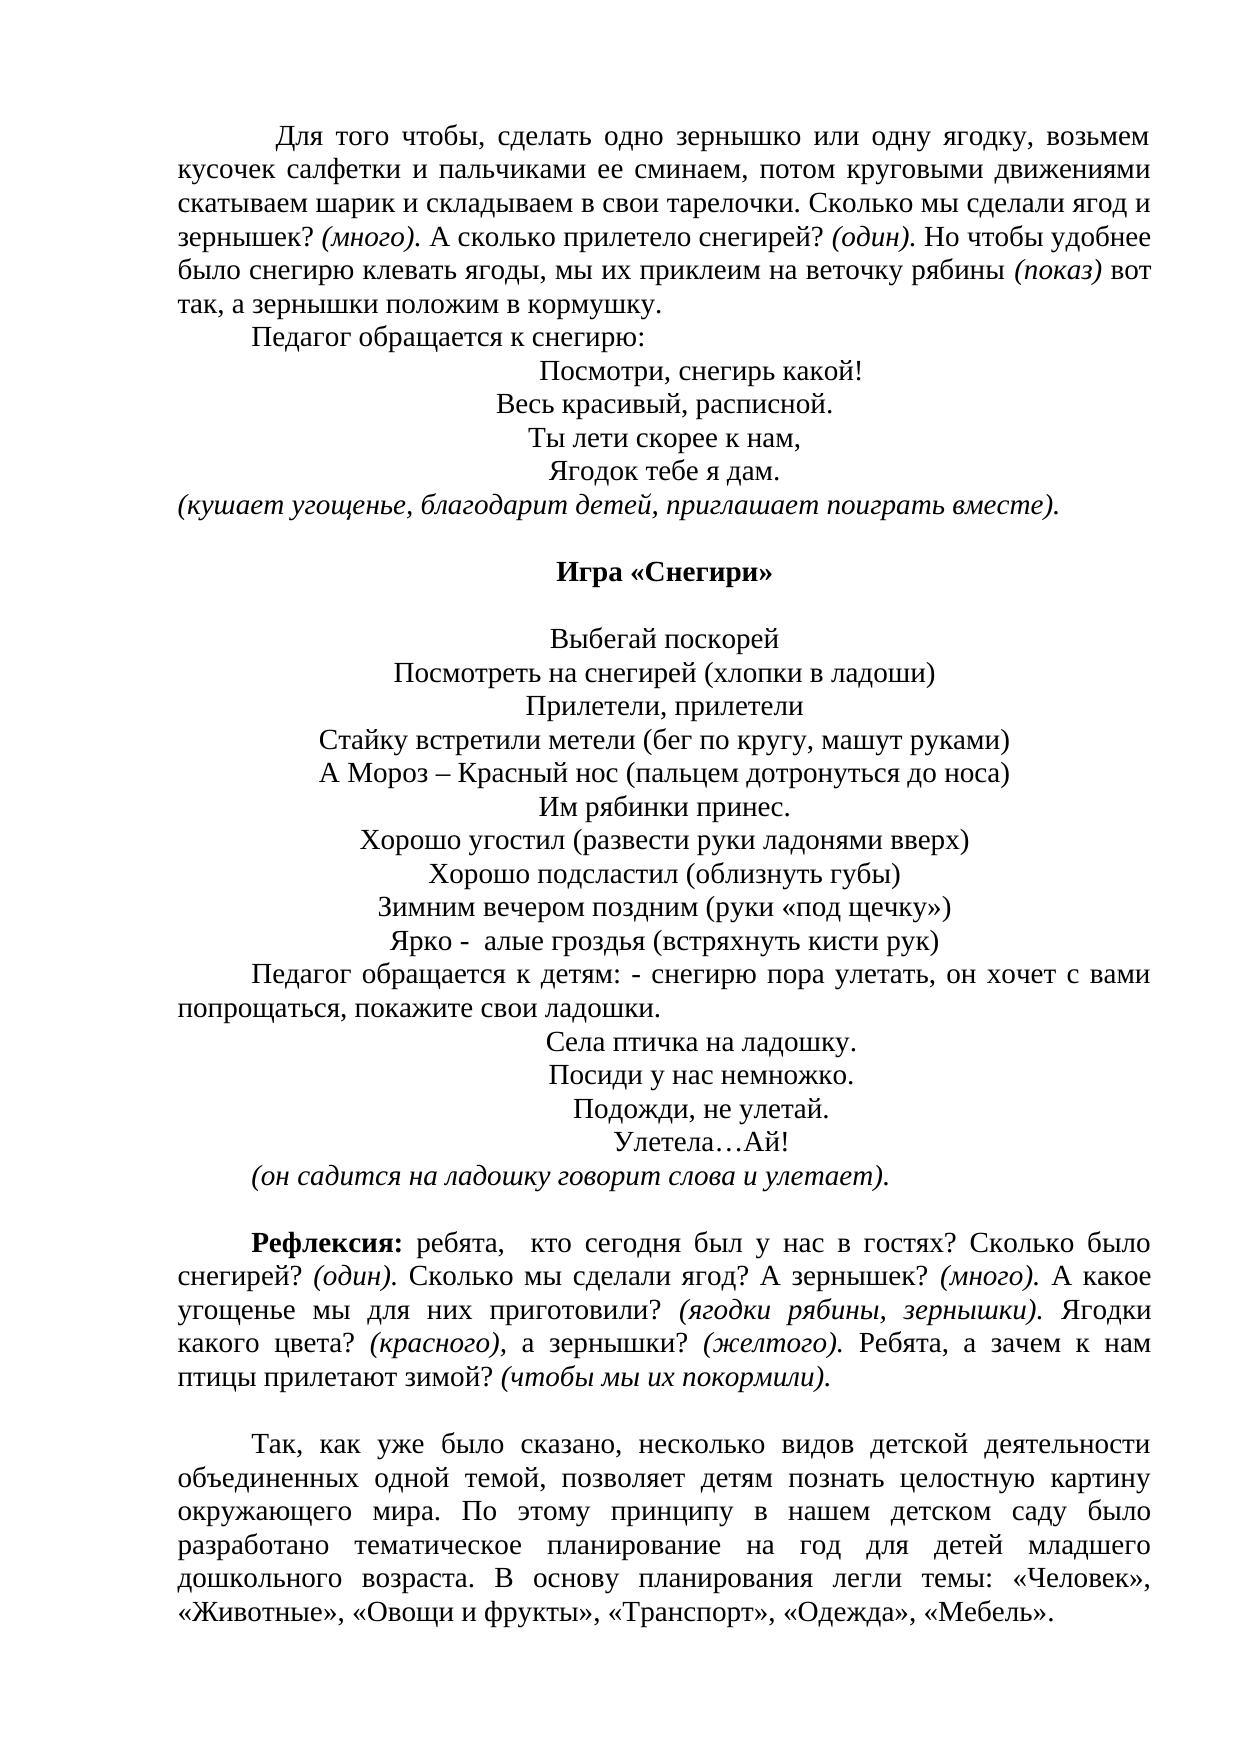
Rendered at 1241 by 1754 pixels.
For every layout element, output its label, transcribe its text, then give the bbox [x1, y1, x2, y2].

text Весь красивый, расписной. [177, 386, 1152, 420]
text Так, как уже было сказано, несколько видов детской деятельности объединенных одной темой, позволяет детям познать целостную картину окружающего мира. По этому принципу в нашем детском саду было разработано тематическое планирование на год для детей младшего дошкольного возраста. В основу планирования легли темы: «Человек», «Животные», «Овощи и фрукты», «Транспорт», «Одежда», «Мебель». [177, 1426, 1152, 1627]
text Педагог обращается к снегирю: [177, 319, 1152, 353]
text Им рябинки принес. [177, 789, 1152, 822]
text Прилетели, прилетели [177, 688, 1152, 722]
text Педагог обращается к детям: - снегирю пора улетать, он хочет с вами попрощаться, покажите свои ладошки. [177, 957, 1152, 1024]
text Ягодок тебе я дам. [177, 453, 1152, 487]
text (кушает угощенье, благодарит детей, приглашает поиграть вместе). [177, 487, 1152, 521]
text Игра «Снегири» [177, 554, 1152, 588]
text Хорошо подсластил (облизнуть губы) [177, 856, 1152, 889]
text Села птичка на ладошку. [177, 1024, 1152, 1057]
text Ярко - алые гроздья (встряхнуть кисти рук) [177, 923, 1152, 957]
text Подожди, не улетай. [177, 1091, 1152, 1124]
text Посиди у нас немножко. [177, 1057, 1152, 1091]
text Для того чтобы, сделать одно зернышко или одну ягодку, возьмем кусочек салфетки и пальчиками ее сминаем, потом круговыми движениями скатываем шарик и складываем в свои тарелочки. Сколько мы сделали ягод и зернышек? (много). А сколько прилетело снегирей? (один). Но чтобы удобнее было снегирю клевать ягоды, мы их приклеим на веточку рябины (показ) вот так, а зернышки положим в кормушку. [177, 118, 1152, 319]
text Стайку встретили метели (бег по кругу, машут руками) [177, 722, 1152, 755]
text Улетела…Ай! [177, 1124, 1152, 1158]
text Рефлексия: ребята, кто сегодня был у нас в гостях? Сколько было снегирей? (один). Сколько мы сделали ягод? А зернышек? (много). А какое угощенье мы для них приготовили? (ягодки рябины, зернышки). Ягодки какого цвета? (красного), а зернышки? (желтого). Ребята, а зачем к нам птицы прилетают зимой? (чтобы мы их покормили). [177, 1225, 1152, 1393]
text Хорошо угостил (развести руки ладонями вверх) [177, 822, 1152, 856]
text (он садится на ладошку говорит слова и улетает). [177, 1158, 1152, 1191]
text Ты лети скорее к нам, [177, 420, 1152, 453]
text Выбегай поскорей [177, 621, 1152, 655]
text А Мороз – Красный нос (пальцем дотронуться до носа) [177, 755, 1152, 789]
text Посмотри, снегирь какой! [177, 353, 1152, 386]
text Посмотреть на снегирей (хлопки в ладоши) [177, 655, 1152, 688]
text Зимним вечером поздним (руки «под щечку») [177, 889, 1152, 923]
